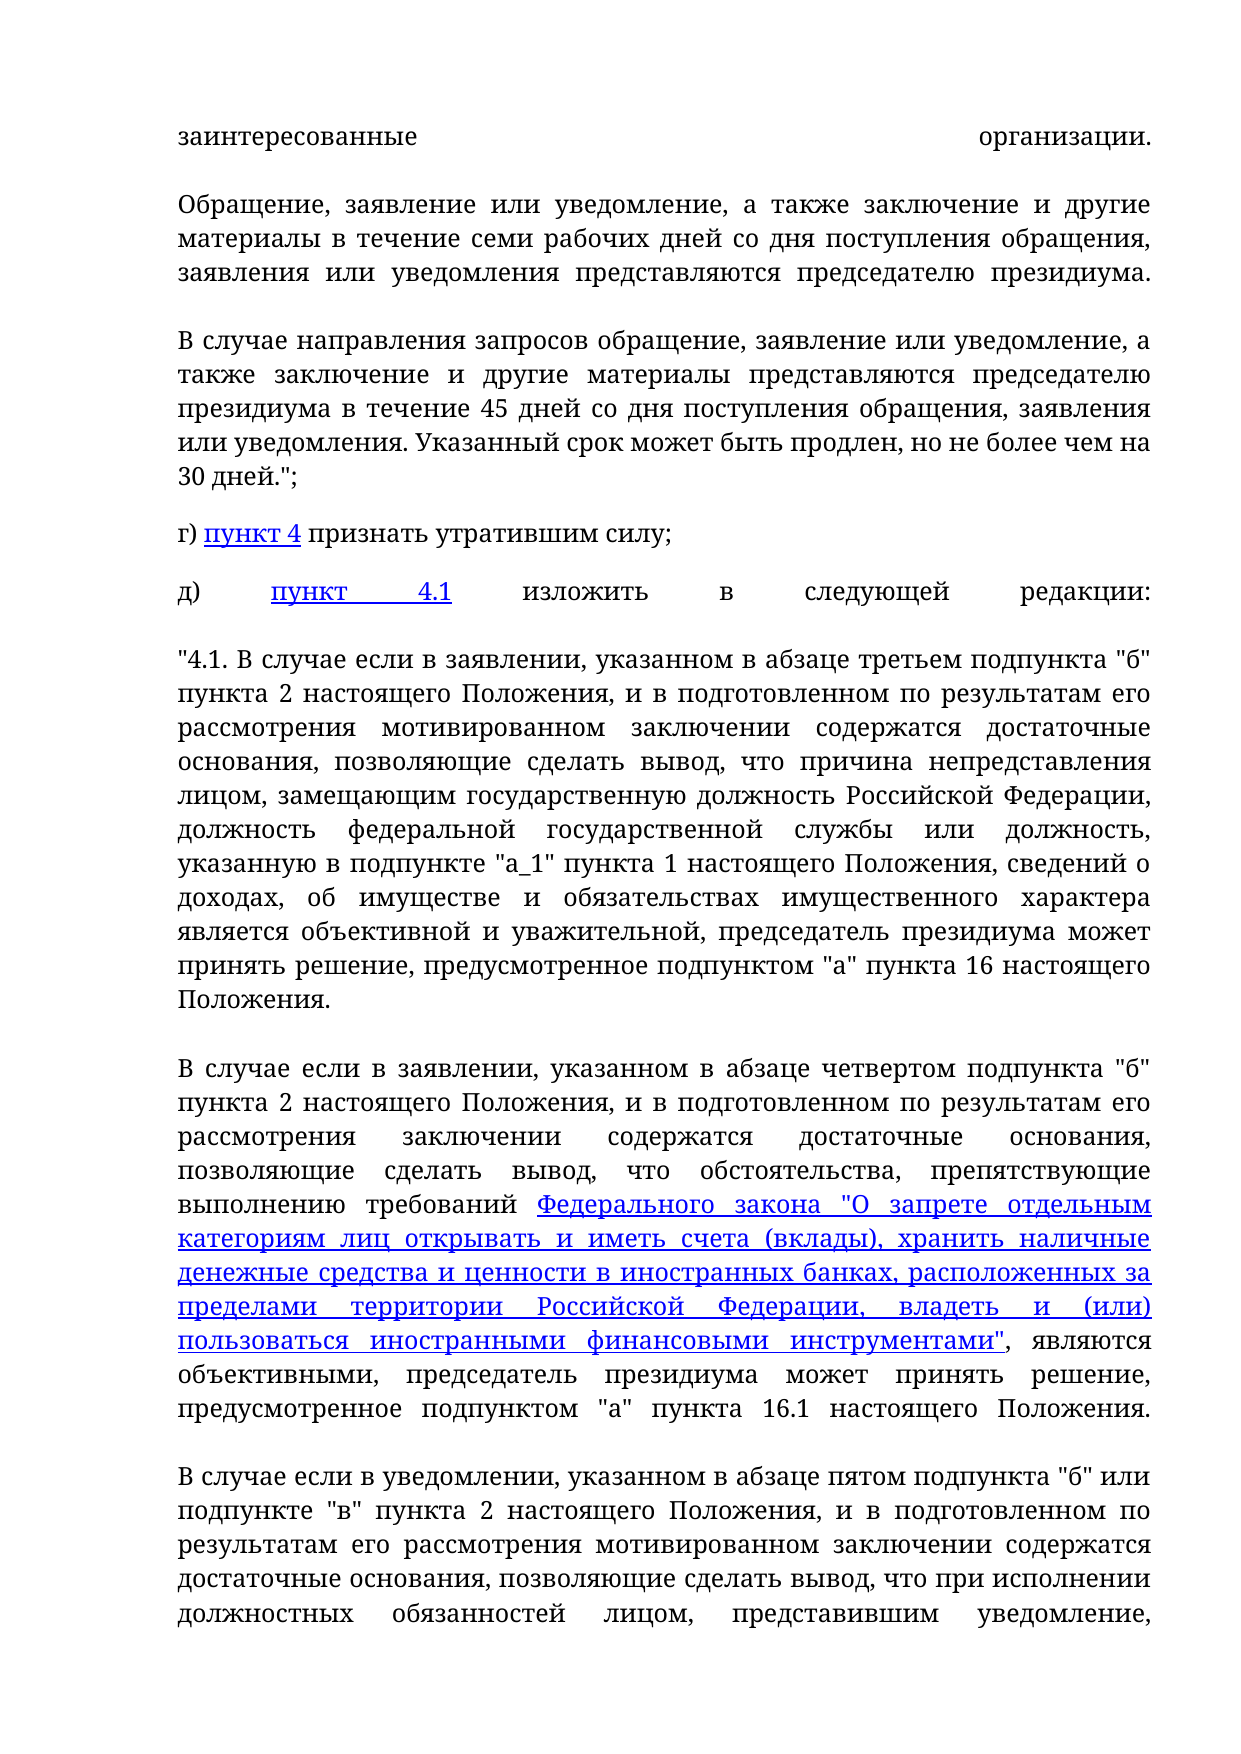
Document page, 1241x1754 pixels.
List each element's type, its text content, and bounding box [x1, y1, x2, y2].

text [177, 118, 1152, 493]
text г) пункт 4 признать утратившим силу;1 [177, 516, 1152, 550]
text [177, 1318, 1152, 1629]
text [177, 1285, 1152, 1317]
